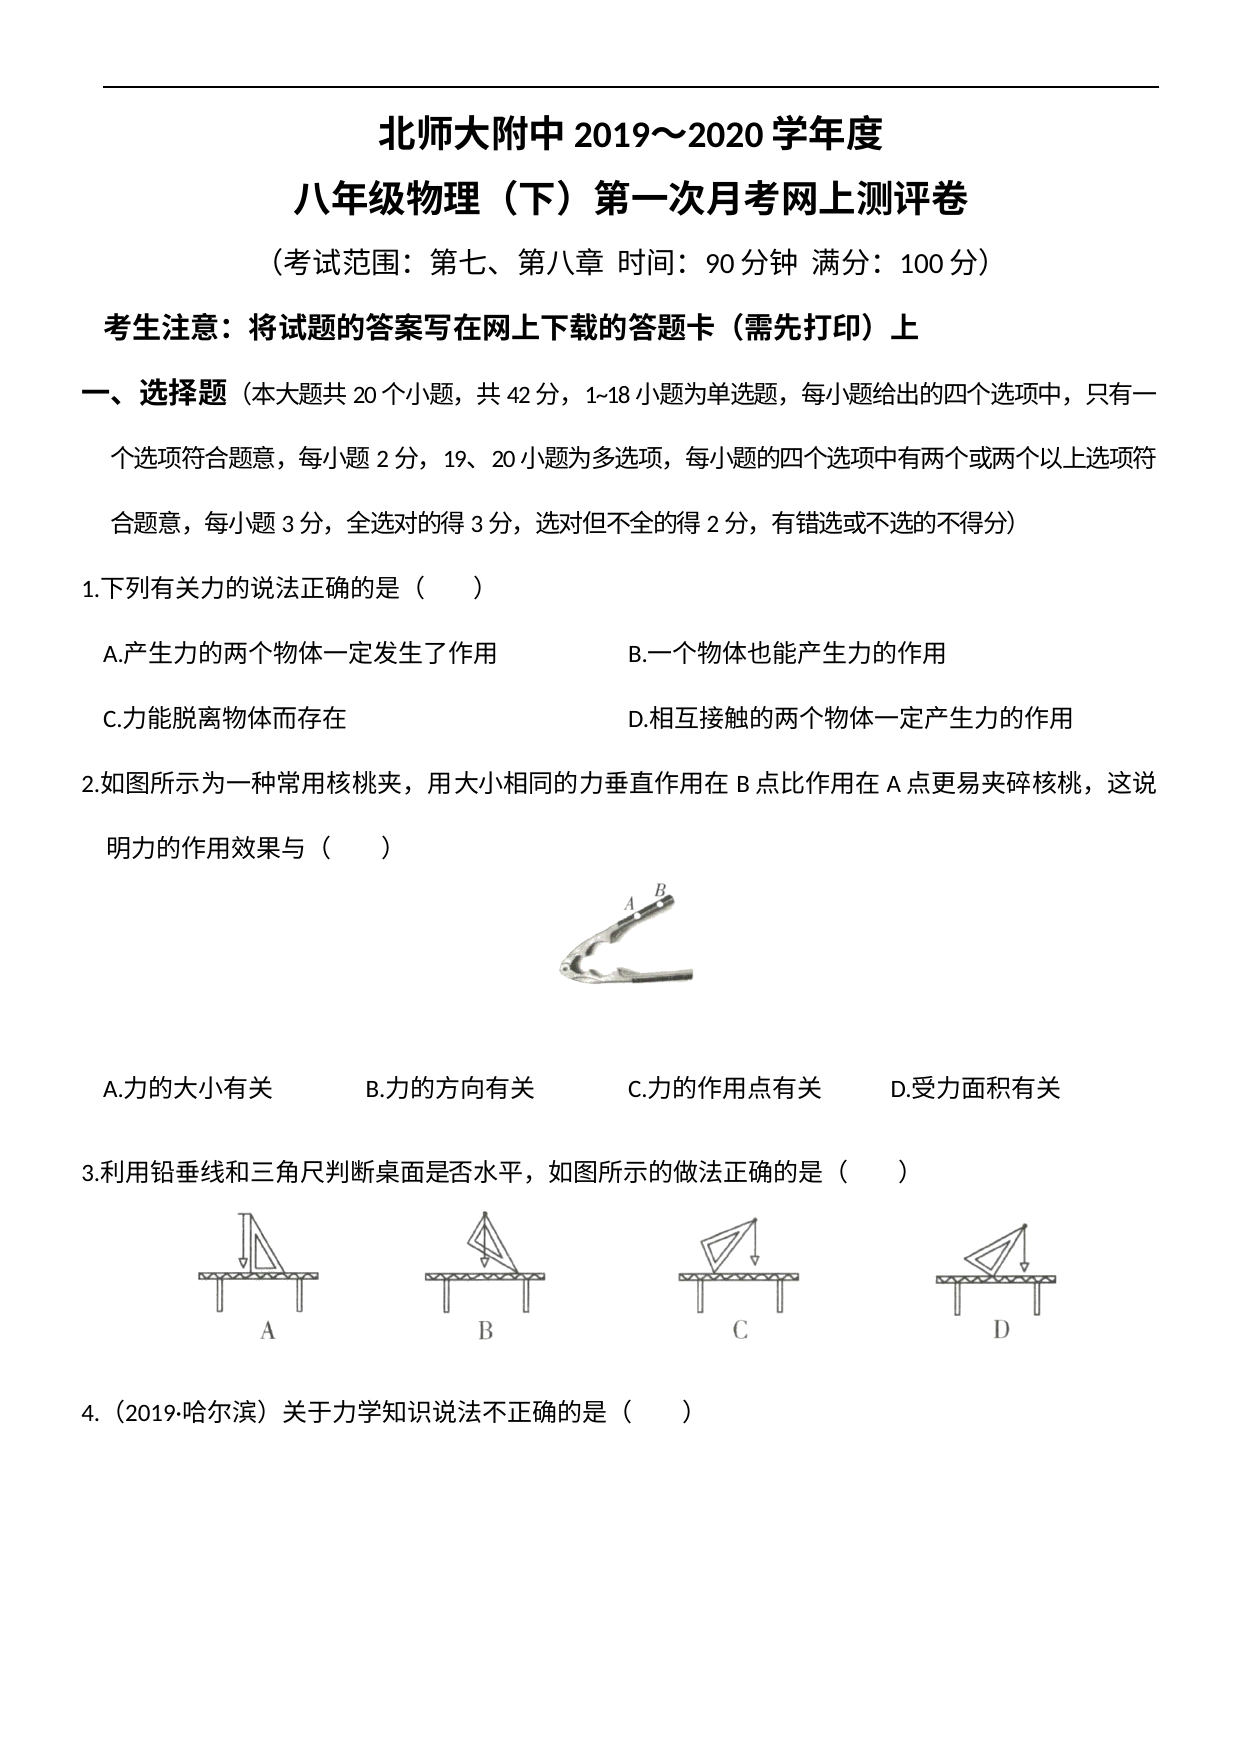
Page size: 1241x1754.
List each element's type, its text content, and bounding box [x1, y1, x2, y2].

text A.产生力的两个物体一定发生了作用 B.一个物体也能产生力的作用 [103, 619, 1159, 684]
picture [195, 1202, 1067, 1348]
text 八年级物理（下）第一次月考网上测评卷 [103, 164, 1159, 229]
picture [552, 878, 710, 1016]
text 2.如图所示为一种常用核桃夹，用大小相同的力垂直作用在B点比作用在A点更易夹碎核桃，这说明力的作用效果与（ ） [81, 749, 1159, 879]
text 3.利用铅垂线和三角尺判断桌面是否水平，如图所示的做法正确的是（ ） [81, 1138, 1159, 1203]
text 一、选择题（本大题共20个小题，共42分，1~18小题为单选题，每小题给出的四个选项中，只有一个选项符合题意，每小题2分，19、20小题为多选项，每小题的四个选项中有两个或两个以上选项符合题意，每小题3分，全选对的得3分，选对但不全的得2分，有错选或不选的不得分） [81, 359, 1159, 554]
text 考生注意：将试题的答案写在网上下载的答题卡（需先打印）上 [103, 294, 1159, 359]
text 4.（2019·哈尔滨）关于力学知识说法不正确的是（ ） [81, 1378, 1159, 1443]
text C.力能脱离物体而存在 D.相互接触的两个物体一定产生力的作用 [103, 684, 1159, 749]
text （考试范围：第七、第八章 时间：90分钟 满分：100分） [103, 229, 1159, 294]
text 北师大附中2019～2020学年度 [103, 99, 1159, 164]
text A.力的大小有关 B.力的方向有关 C.力的作用点有关 D.受力面积有关 [103, 1054, 1159, 1119]
text 1.下列有关力的说法正确的是（ ） [81, 554, 1159, 619]
